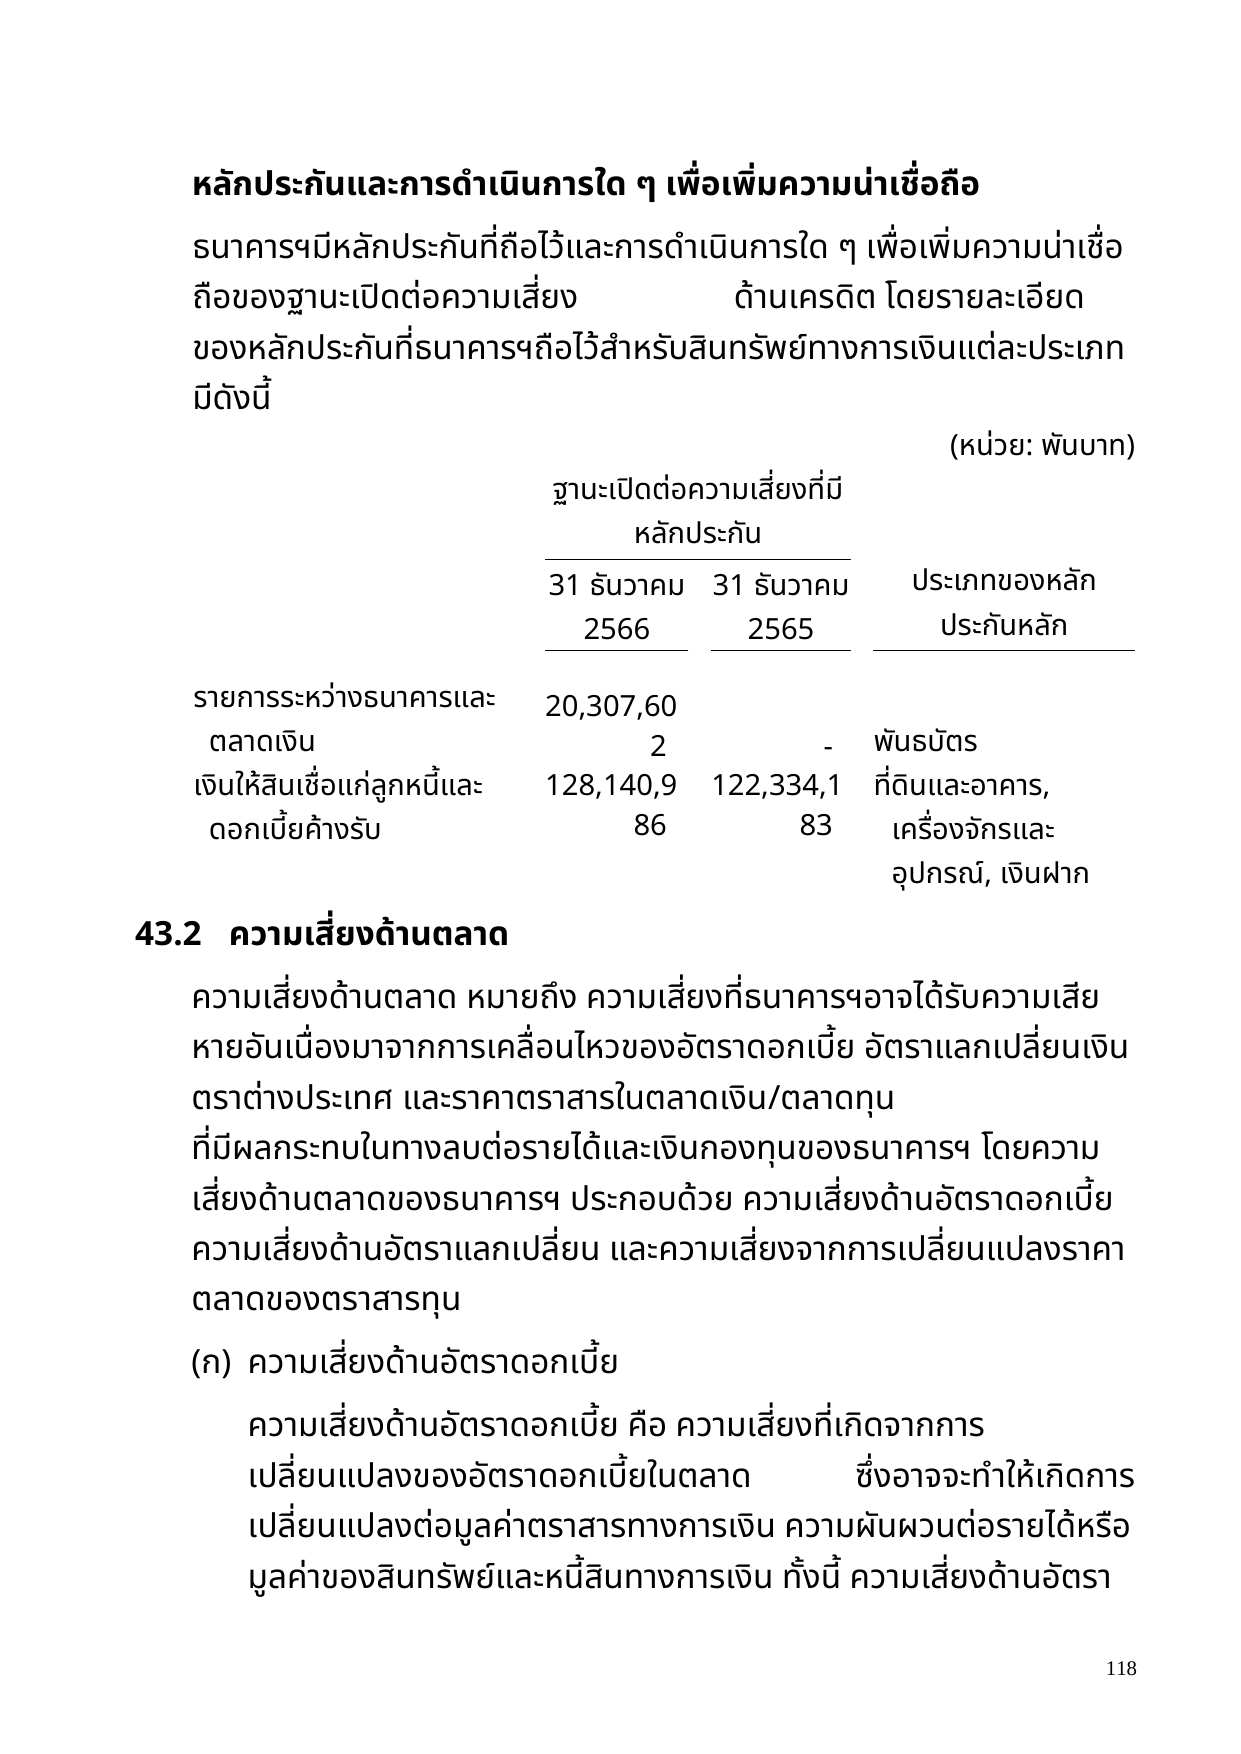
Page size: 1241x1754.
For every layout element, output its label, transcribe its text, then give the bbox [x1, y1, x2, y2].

text 43.2 ความเสี่ยงด้านตลาด [135, 909, 1141, 960]
text ความเสี่ยงด้านตลาด หมายถึง ความเสี่ยงที่ธนาคารฯอาจได้รับความเสียหายอันเนื่องมาจากการเคลื่อนไหวของอัตราดอกเบี้ย อัตราแลกเปลี่ยนเงินตราต่างประเทศ และราคาตราสารในตลาดเงิน/ตลาดทุน ที่มีผลกระทบในทางลบต่อรายได้และเงินกองทุนของธนาคารฯ โดยความเสี่ยงด้านตลาดของธนาคารฯ ประกอบด้วย ความเสี่ยงด้านอัตราดอกเบี้ย ความเสี่ยงด้านอัตราแลกเปลี่ยน และความเสี่ยงจากการเปลี่ยนแปลงราคาตลาดของตราสารทุน [135, 973, 1137, 1326]
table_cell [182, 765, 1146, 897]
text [247, 1401, 1137, 1603]
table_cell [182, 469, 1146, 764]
text ธนาคารฯมีหลักประกันที่ถือไว้และการดำเนินการใด ๆ เพื่อเพิ่มความน่าเชื่อถือของฐานะเปิดต่อความเสี่ยง ด้านเครดิต โดยรายละเอียดของหลักประกันที่ธนาคารฯถือไว้สำหรับสินทรัพย์ทางการเงินแต่ละประเภท มีดังนี้ [192, 223, 1137, 424]
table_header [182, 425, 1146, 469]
text (ก) ความเสี่ยงด้านอัตราดอกเบี้ย [191, 1338, 1137, 1389]
text หลักประกันและการดำเนินการใด ๆ เพื่อเพิ่มความน่าเชื่อถือ [192, 160, 1137, 210]
